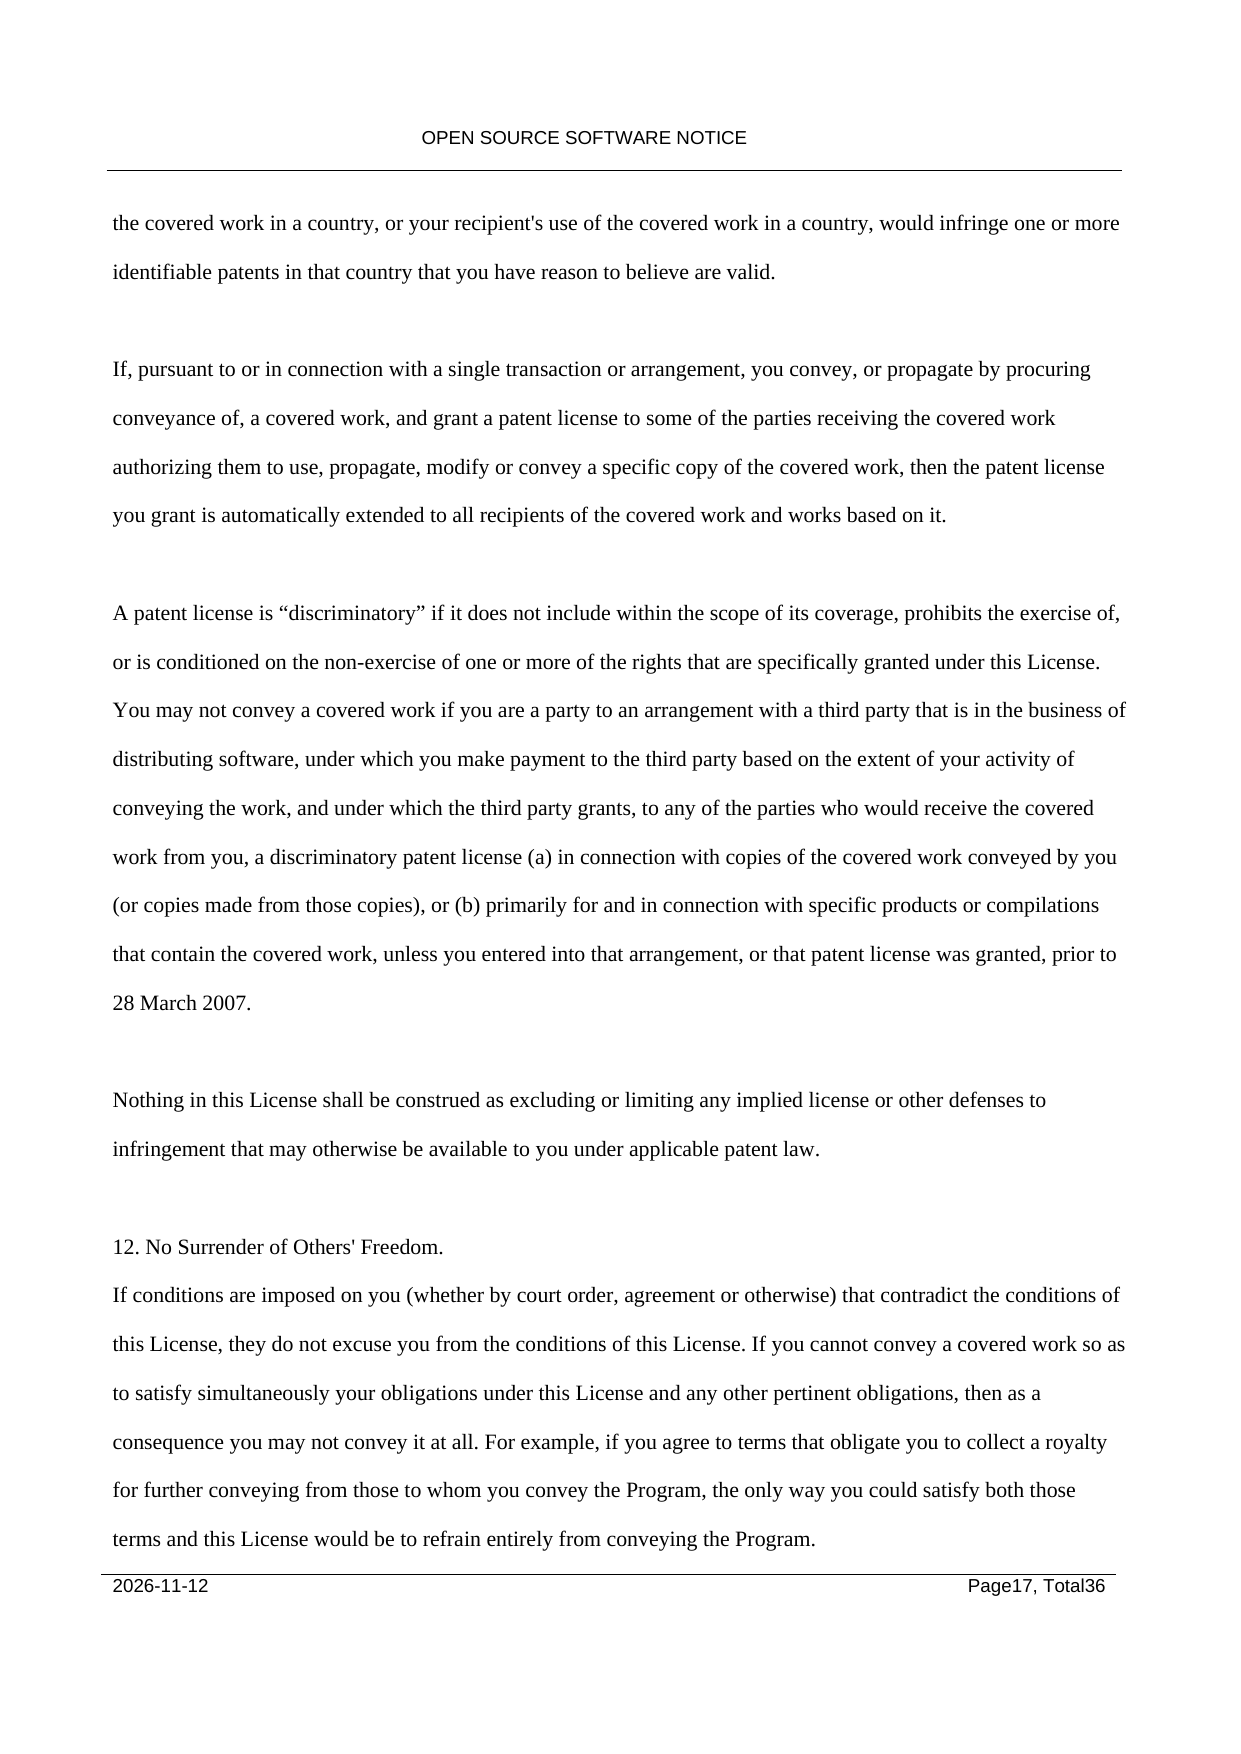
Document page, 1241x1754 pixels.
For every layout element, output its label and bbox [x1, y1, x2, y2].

text [112, 206, 1128, 1555]
